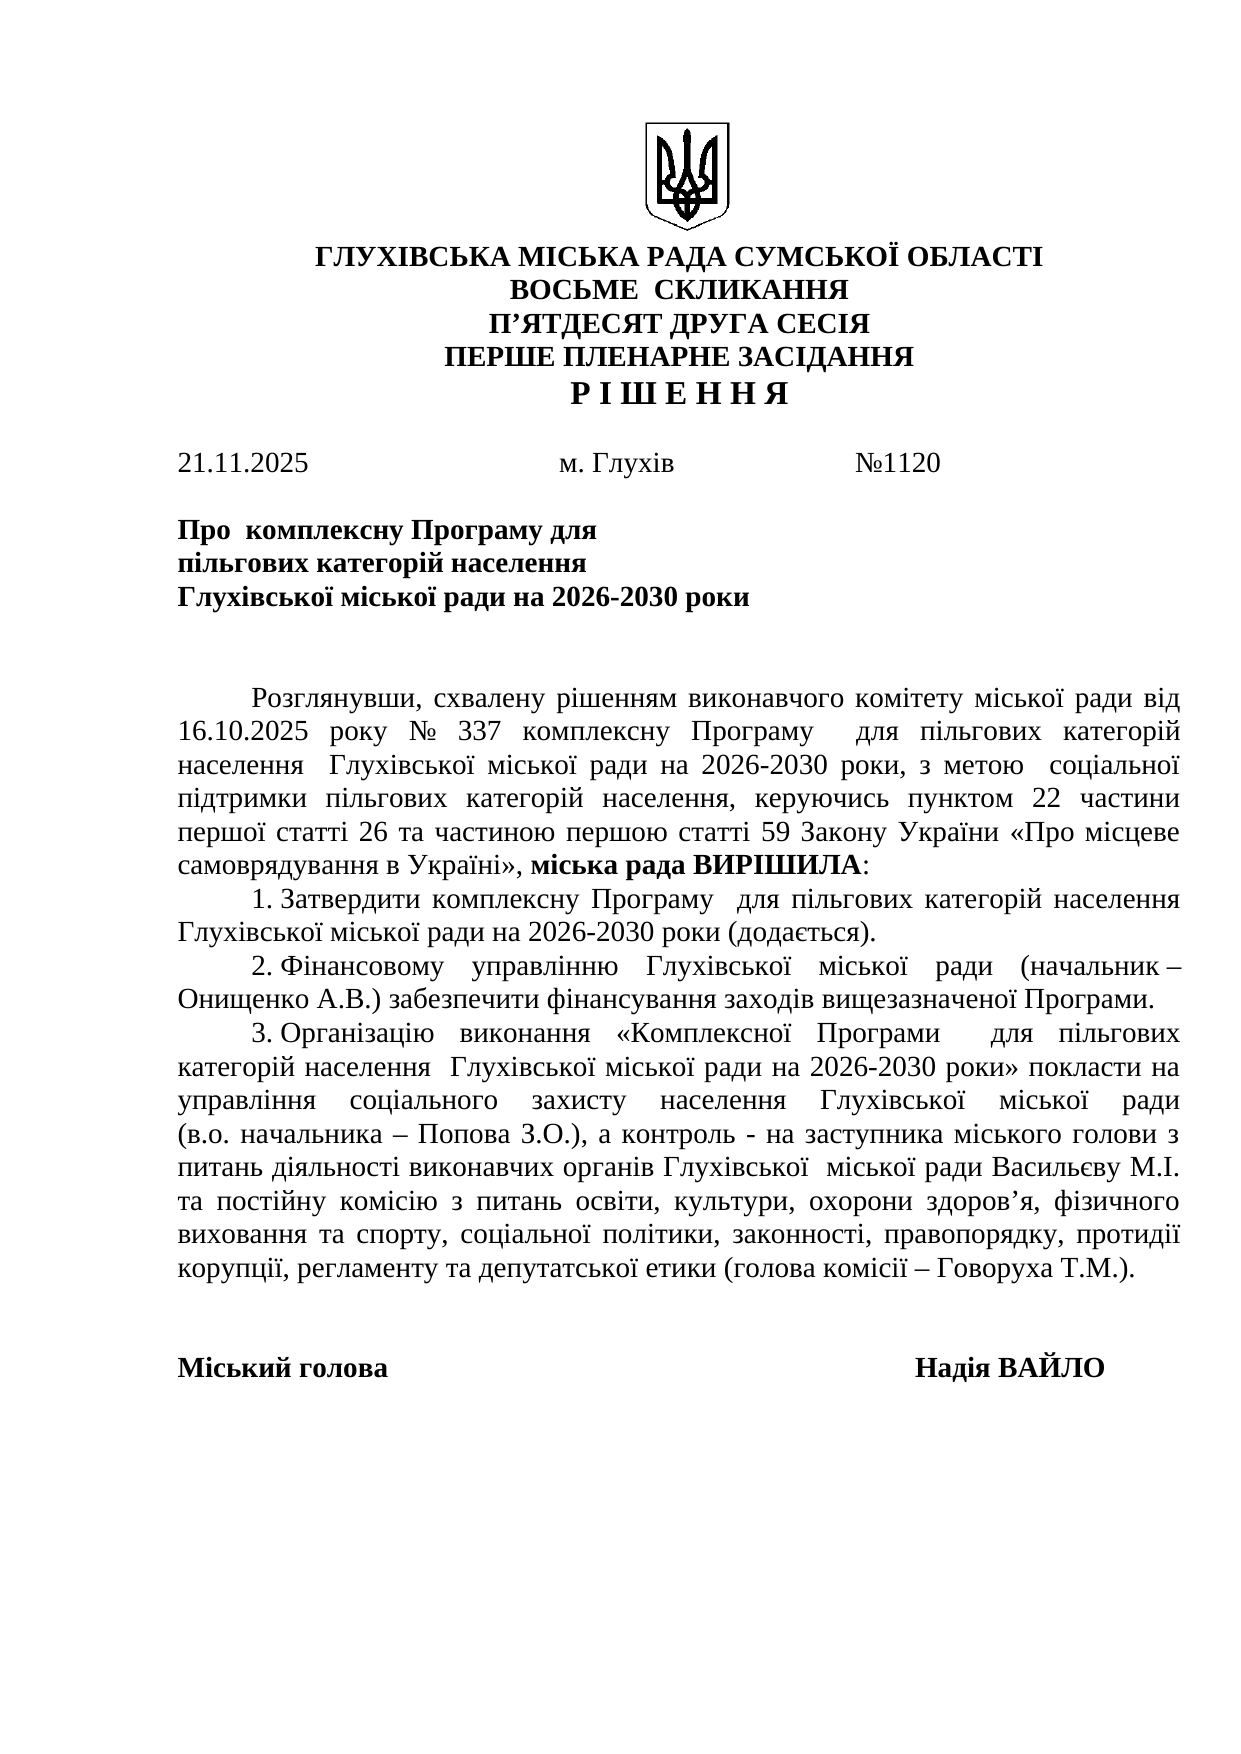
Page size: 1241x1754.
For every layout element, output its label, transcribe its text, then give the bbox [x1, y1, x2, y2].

text 1. Затвердити комплексну Програму для пільгових категорій населення Глухівської міської ради на 2026-2030 роки (додається). [177, 881, 1181, 948]
text пільгових категорій населення [177, 546, 1181, 579]
text Про комплексну Програму для [177, 512, 1181, 546]
text ГЛУХІВСЬКА МІСЬКА РАДА СУМСЬКОЇ ОБЛАСТІ [177, 239, 1181, 272]
text П’ЯТДЕСЯТ ДРУГА СЕСІЯ [177, 306, 1181, 339]
text 3. Організацію виконання «Комплексної Програми для пільгових категорій населення Глухівської міської ради на 2026-2030 роки» покласти на управління соціального захисту населення Глухівської міської ради (в.о. начальника – Попова З.О.), а контроль - на заступника міського голови з питань діяльності виконавчих органів Глухівської міської ради Васильєву М.І. та постійну комісію з питань освіти, культури, охорони здоров’я, фізичного виховання та спорту, соціальної політики, законності, правопорядку, протидії корупції, регламенту та депутатської етики (голова комісії – Говоруха Т.М.). [177, 1015, 1181, 1283]
text Міський голова Надія ВАЙЛО [177, 1351, 1181, 1384]
text 2. Фінансовому управлінню Глухівської міської ради (начальник – Онищенко А.В.) забезпечити фінансування заходів вищезазначеної Програми. [177, 948, 1181, 1015]
text Глухівської міської ради на 2026-2030 роки [177, 579, 1181, 613]
text Р І Ш Е Н Н Я [177, 373, 1181, 411]
text ВОСЬМЕ СКЛИКАННЯ [177, 272, 1181, 306]
text 21.11.2025 м. Глухів №1120 [177, 445, 1181, 478]
text Розглянувши, схвалену рішенням виконавчого комітету міської ради від 16.10.2025 року № 337 комплексну Програму для пільгових категорій населення Глухівської міської ради на 2026-2030 роки, з метою соціальної підтримки пільгових категорій населення, керуючись пунктом 22 частини першої статті 26 та частиною першою статті 59 Закону України «Про місцеве самоврядування в Україні», міська рада ВИРІШИЛА: [177, 680, 1181, 881]
text ПЕРШЕ ПЛЕНАРНЕ ЗАСІДАННЯ [177, 339, 1181, 373]
picture [637, 118, 738, 239]
